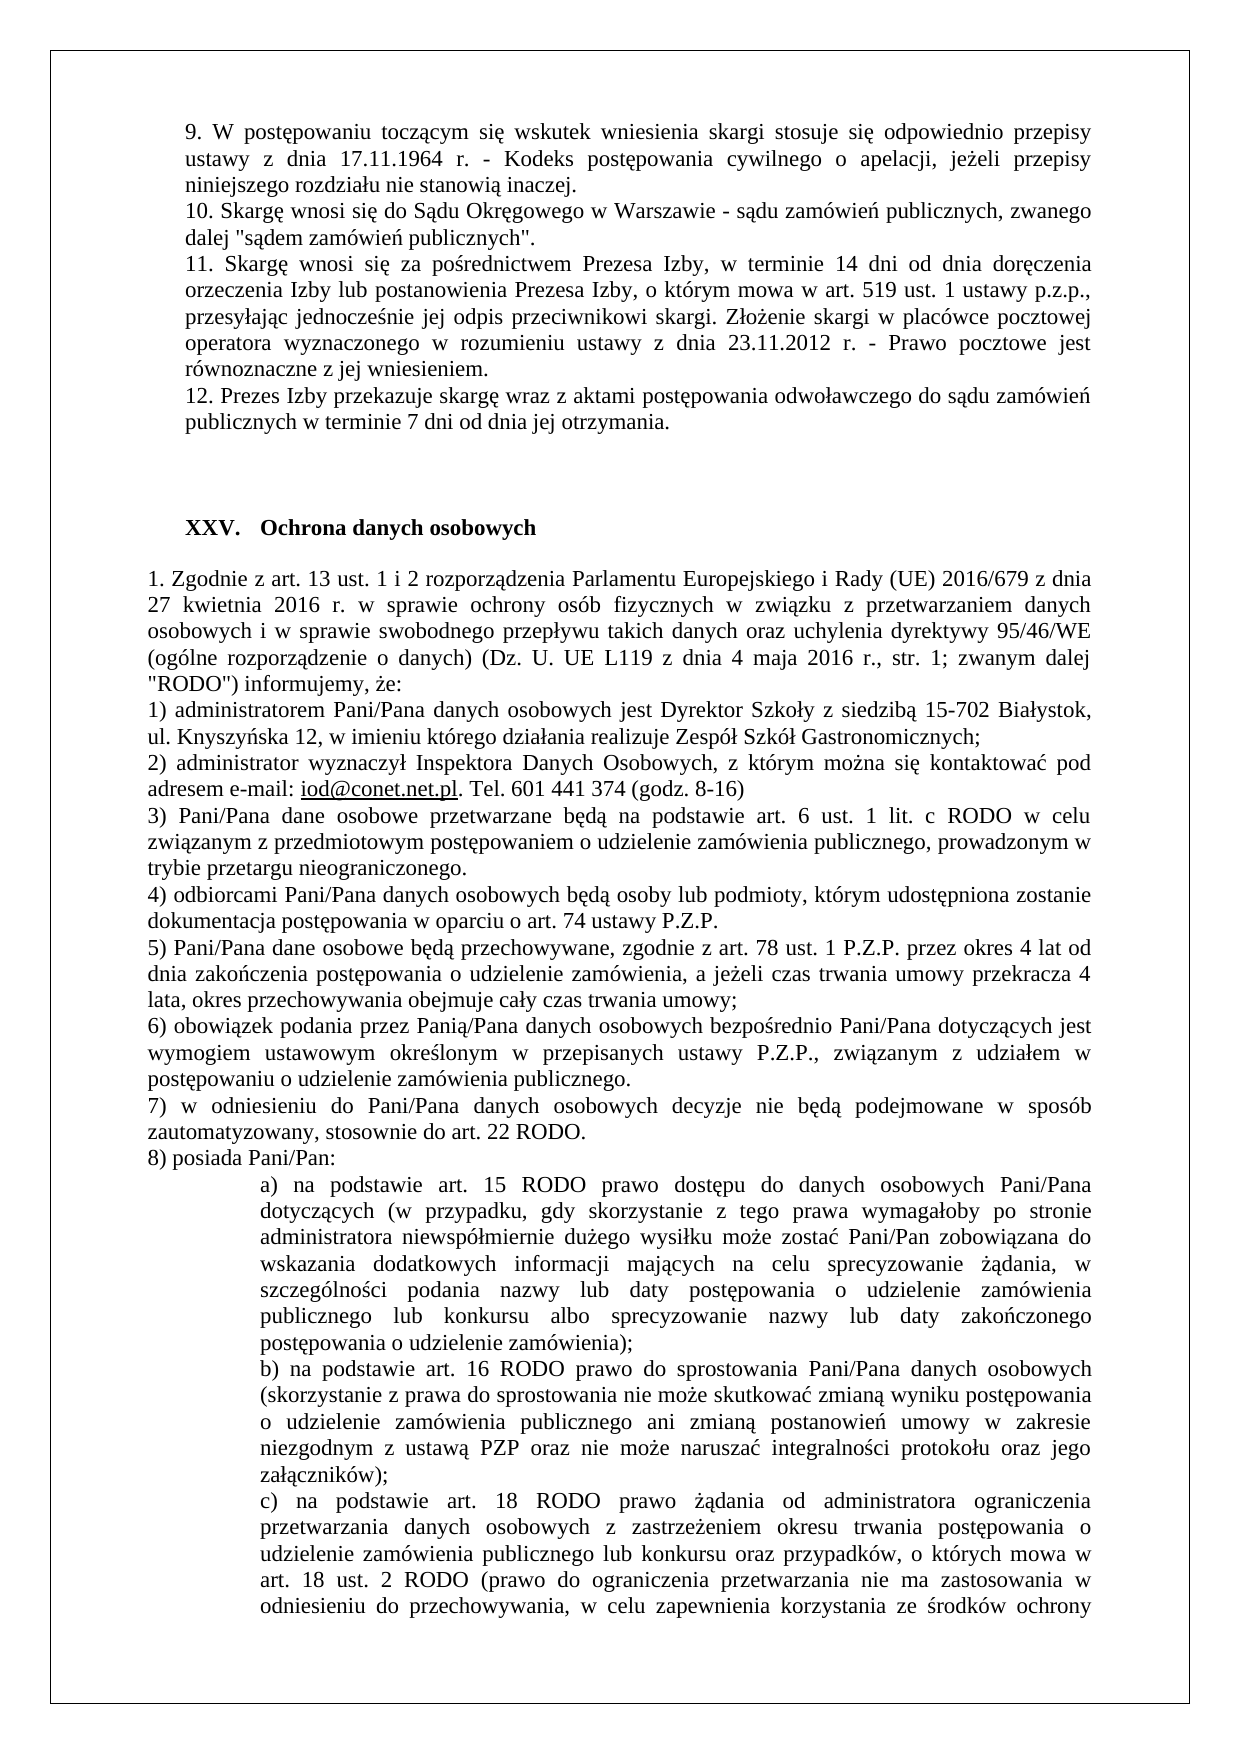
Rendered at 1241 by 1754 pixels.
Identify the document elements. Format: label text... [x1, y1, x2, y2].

list Ochrona danych osobowych [185, 513, 1093, 540]
text 10. Skargę wnosi się do Sądu Okręgowego w Warszawie - sądu zamówień publicznych, zwanego dalej "sądem zamówień publicznych". [185, 197, 1093, 250]
list a) na podstawie art. 15 RODO prawo dostępu do danych osobowych Pani/Pana dotyczących (w przypadku, gdy skorzystanie z tego prawa wymagałoby po stronie administratora niewspółmiernie dużego wysiłku może zostać Pani/Pan zobowiązana do wskazania dodatkowych informacji mających na celu sprecyzowanie żądania, w szczególności podania nazwy lub daty postępowania o udzielenie zamówienia publicznego lub konkursu albo sprecyzowanie nazwy lub daty zakończonego postępowania o udzielenie zamówienia); [260, 1171, 1093, 1355]
text 1. Zgodnie z art. 13 ust. 1 i 2 rozporządzenia Parlamentu Europejskiego i Rady (UE) 2016/679 z dnia 27 kwietnia 2016 r. w sprawie ochrony osób fizycznych w związku z przetwarzaniem danych osobowych i w sprawie swobodnego przepływu takich danych oraz uchylenia dyrektywy 95/46/WE (ogólne rozporządzenie o danych) (Dz. U. UE L119 z dnia 4 maja 2016 r., str. 1; zwanym dalej "RODO") informujemy, że: [147, 564, 1093, 696]
text 9. W postępowaniu toczącym się wskutek wniesienia skargi stosuje się odpowiednio przepisy ustawy z dnia 17.11.1964 r. - Kodeks postępowania cywilnego o apelacji, jeżeli przepisy niniejszego rozdziału nie stanowią inaczej. [185, 118, 1093, 197]
text 1) administratorem Pani/Pana danych osobowych jest Dyrektor Szkoły z siedzibą 15-702 Białystok, ul. Knyszyńska 12, w imieniu którego działania realizuje Zespół Szkół Gastronomicznych; [147, 696, 1093, 749]
text 8) posiada Pani/Pan: [147, 1144, 1093, 1171]
text 11. Skargę wnosi się za pośrednictwem Prezesa Izby, w terminie 14 dni od dnia doręczenia orzeczenia Izby lub postanowienia Prezesa Izby, o którym mowa w art. 519 ust. 1 ustawy p.z.p., przesyłając jednocześnie jej odpis przeciwnikowi skargi. Złożenie skargi w placówce pocztowej operatora wyznaczonego w rozumieniu ustawy z dnia 23.11.2012 r. - Prawo pocztowe jest równoznaczne z jej wniesieniem. [185, 250, 1093, 382]
text 4) odbiorcami Pani/Pana danych osobowych będą osoby lub podmioty, którym udostępniona zostanie dokumentacja postępowania w oparciu o art. 74 ustawy P.Z.P. [147, 881, 1093, 933]
text 5) Pani/Pana dane osobowe będą przechowywane, zgodnie z art. 78 ust. 1 P.Z.P. przez okres 4 lat od dnia zakończenia postępowania o udzielenie zamówienia, a jeżeli czas trwania umowy przekracza 4 lata, okres przechowywania obejmuje cały czas trwania umowy; [147, 933, 1093, 1013]
text 6) obowiązek podania przez Panią/Pana danych osobowych bezpośrednio Pani/Pana dotyczących jest wymogiem ustawowym określonym w przepisanych ustawy P.Z.P., związanym z udziałem w postępowaniu o udzielenie zamówienia publicznego. [147, 1013, 1093, 1092]
text 7) w odniesieniu do Pani/Pana danych osobowych decyzje nie będą podejmowane w sposób zautomatyzowany, stosownie do art. 22 RODO. [147, 1092, 1093, 1144]
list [260, 1487, 1093, 1619]
text 2) administrator wyznaczył Inspektora Danych Osobowych, z którym można się kontaktować pod adresem e-mail: iod@conet.net.pl. Tel. 601 441 374 (godz. 8-16) [147, 749, 1093, 802]
text 3) Pani/Pana dane osobowe przetwarzane będą na podstawie art. 6 ust. 1 lit. c RODO w celu związanym z przedmiotowym postępowaniem o udzielenie zamówienia publicznego, prowadzonym w trybie przetargu nieograniczonego. [147, 802, 1093, 881]
list b) na podstawie art. 16 RODO prawo do sprostowania Pani/Pana danych osobowych (skorzystanie z prawa do sprostowania nie może skutkować zmianą wyniku postępowania o udzielenie zamówienia publicznego ani zmianą postanowień umowy w zakresie niezgodnym z ustawą PZP oraz nie może naruszać integralności protokołu oraz jego załączników); [260, 1355, 1093, 1487]
text 12. Prezes Izby przekazuje skargę wraz z aktami postępowania odwoławczego do sądu zamówień publicznych w terminie 7 dni od dnia jej otrzymania. [185, 382, 1093, 434]
